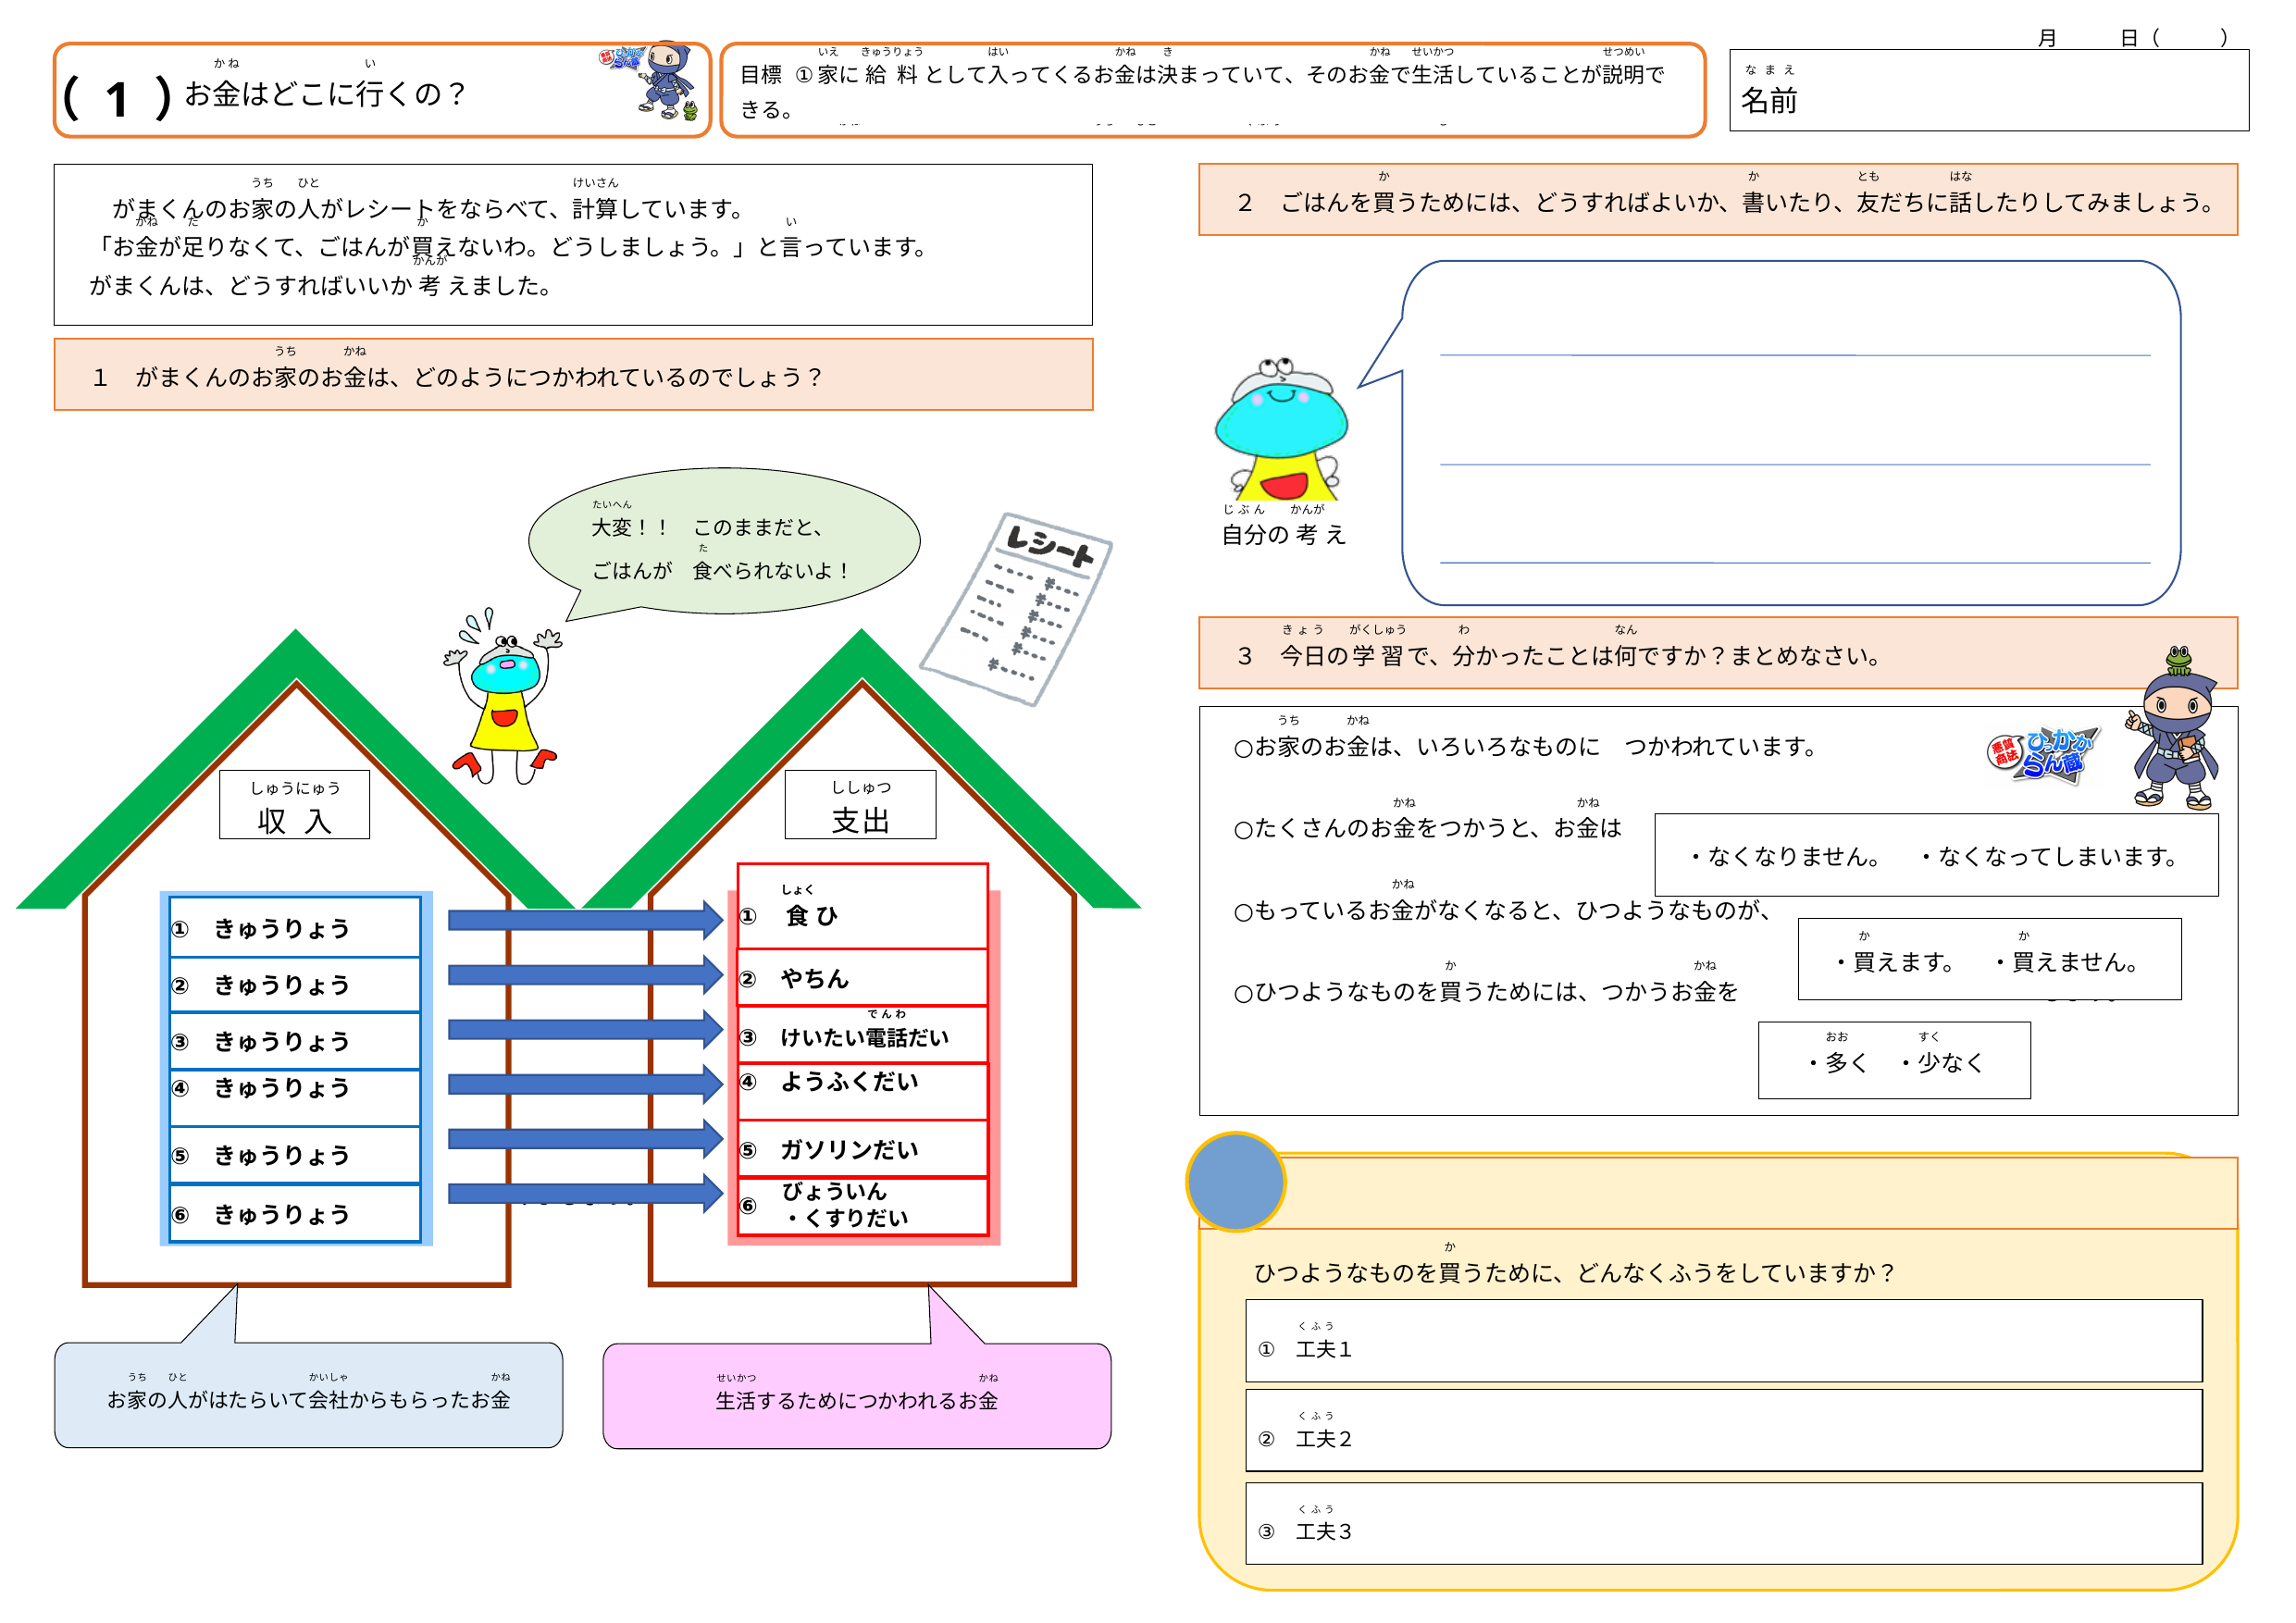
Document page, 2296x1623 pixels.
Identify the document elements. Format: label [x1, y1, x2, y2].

picture [1985, 723, 2104, 789]
picture [399, 601, 577, 793]
picture [2125, 646, 2219, 811]
picture [899, 510, 1133, 718]
picture [599, 46, 699, 122]
